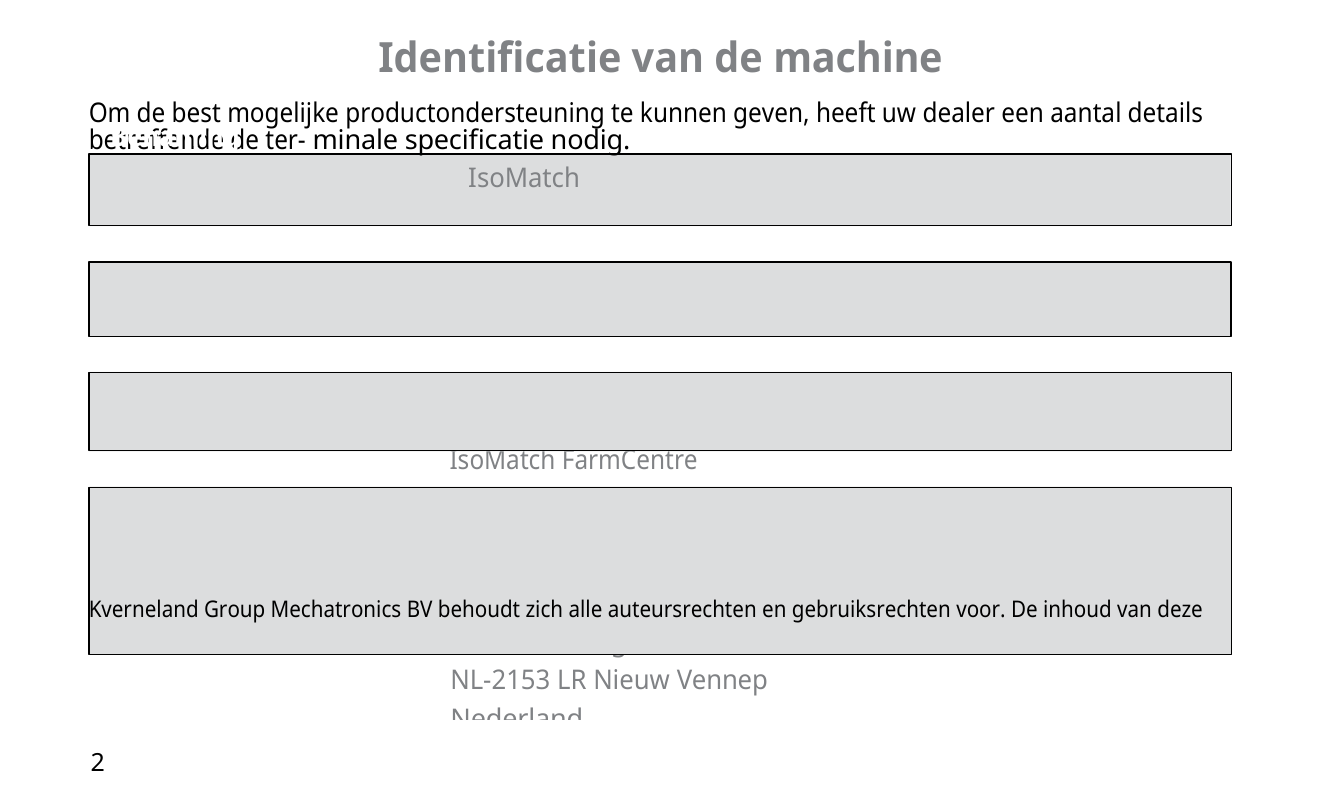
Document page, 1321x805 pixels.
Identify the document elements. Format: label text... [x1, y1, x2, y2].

subtitle Identificatie van de machine [98, 27, 1222, 84]
text Om de best mogelijke productondersteuning te kunnen geven, heeft uw dealer een aantal details betreffende de ter- minale specificatie nodig. [88, 99, 1258, 157]
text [88, 596, 1258, 623]
